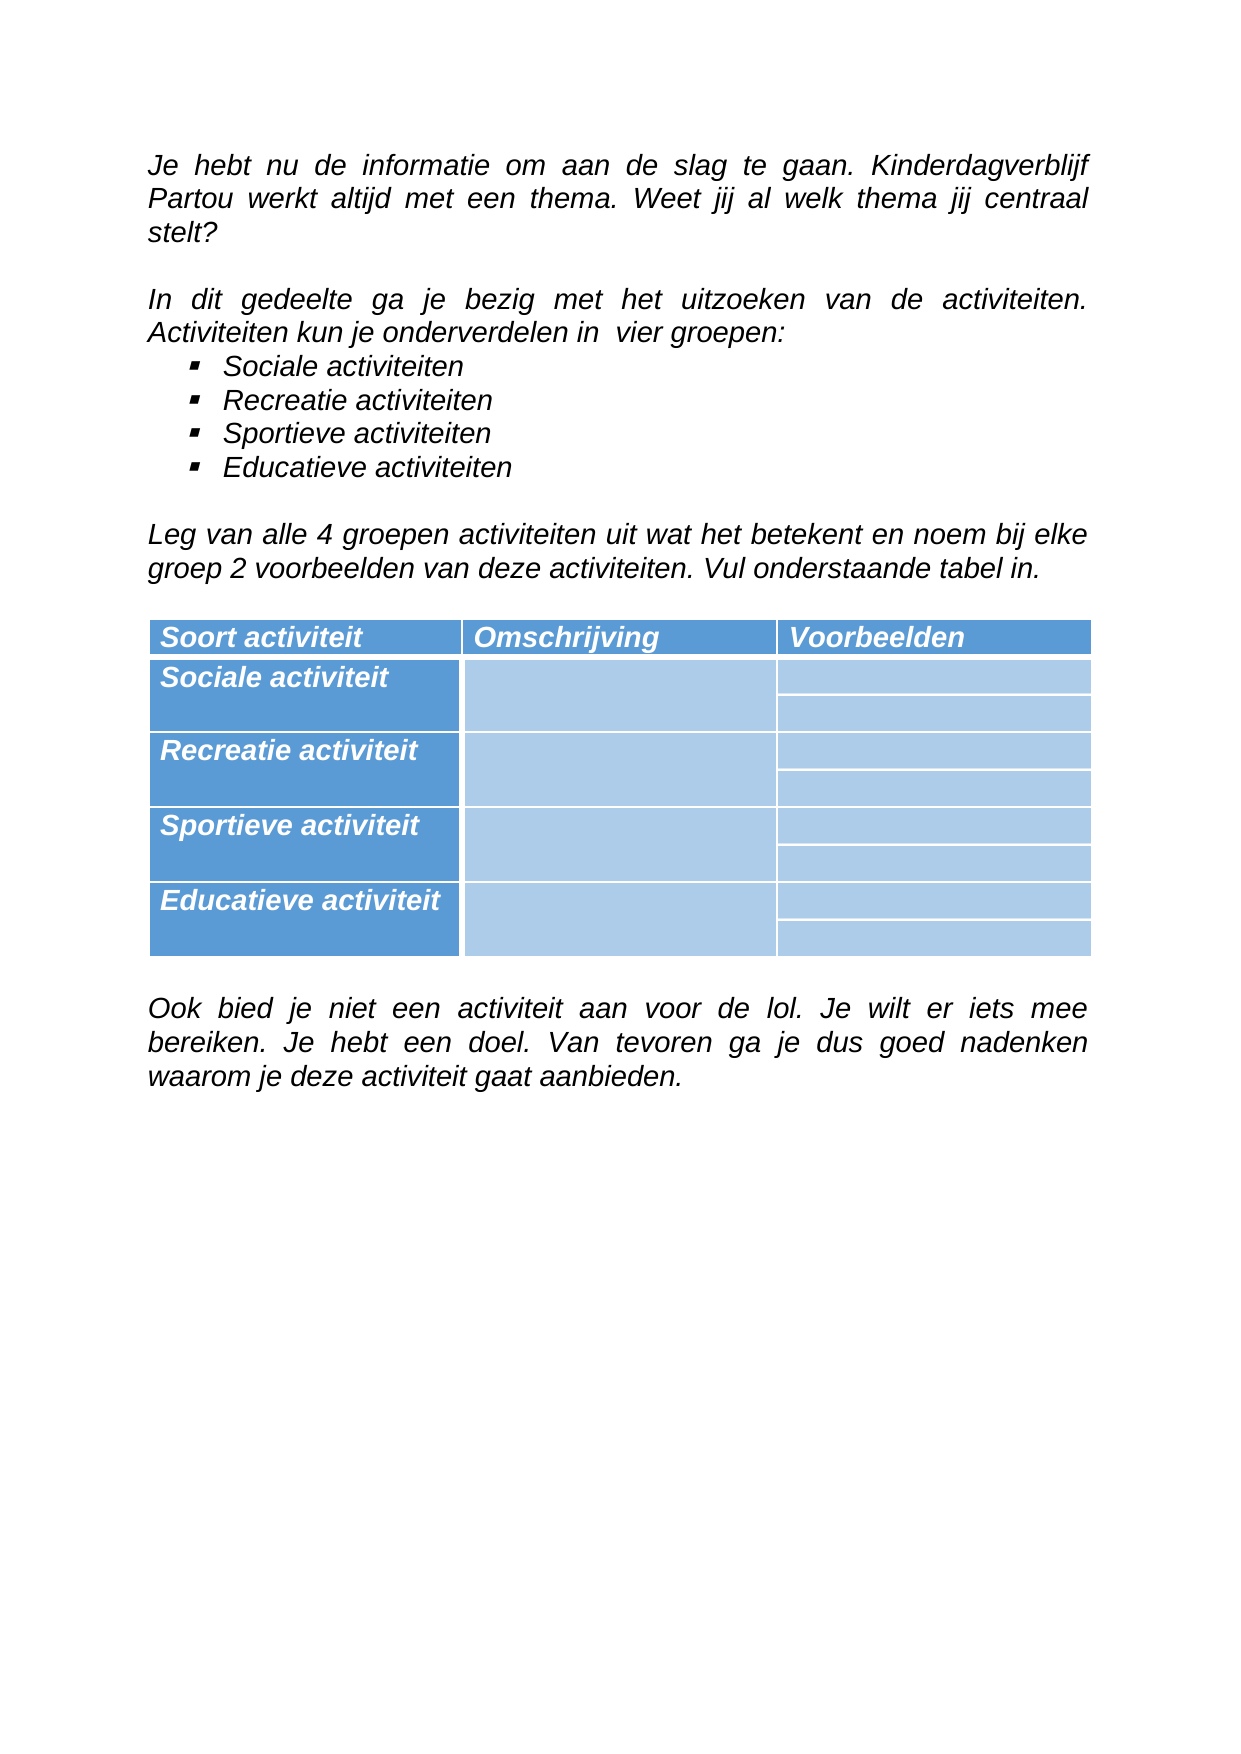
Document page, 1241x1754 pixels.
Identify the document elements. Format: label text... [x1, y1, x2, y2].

table_cell Recreatie activiteit [150, 733, 459, 806]
table_cell [778, 846, 1091, 881]
table_cell [778, 733, 1091, 768]
text In dit gedeelte ga je bezig met het uitzoeken van de activiteiten. Activiteiten kun je onderverdelen in vier groepen: [148, 282, 1093, 349]
text Ook bied je niet een activiteit aan voor de lol. Je wilt er iets mee bereiken. Je hebt een doel. Van tevoren ga je dus goed nadenken waarom je deze activiteit gaat aanbieden. [148, 992, 1093, 1092]
list Recreatie activiteiten [185, 383, 1093, 416]
table_cell [778, 660, 1091, 693]
list Sociale activiteiten [185, 349, 1093, 383]
list Educatieve activiteiten [185, 450, 1093, 484]
table_cell Sociale activiteit [150, 660, 459, 731]
table_cell [778, 921, 1091, 956]
table_cell [778, 771, 1091, 806]
table_cell [465, 808, 776, 881]
table_cell [778, 808, 1091, 843]
table_cell [778, 696, 1091, 731]
table_cell [778, 883, 1091, 918]
table_header Soort activiteit [150, 620, 461, 654]
table_cell Educatieve activiteit [150, 883, 459, 956]
table_cell [465, 733, 776, 806]
text Leg van alle 4 groepen activiteiten uit wat het betekent en noem bij elke groep 2 voorbeelden van deze activiteiten. Vul onderstaande tabel in. [148, 517, 1093, 584]
table_cell [465, 660, 776, 731]
table_cell [465, 883, 776, 956]
table_header Omschrijving [463, 620, 776, 654]
text Je hebt nu de informatie om aan de slag te gaan. Kinderdagverblijf Partou werkt altijd met een thema. Weet jij al welk thema jij centraal stelt? [148, 148, 1093, 248]
table_header Voorbeelden [778, 620, 1091, 654]
list Sportieve activiteiten [185, 416, 1093, 450]
table_cell Sportieve activiteit [150, 808, 459, 881]
